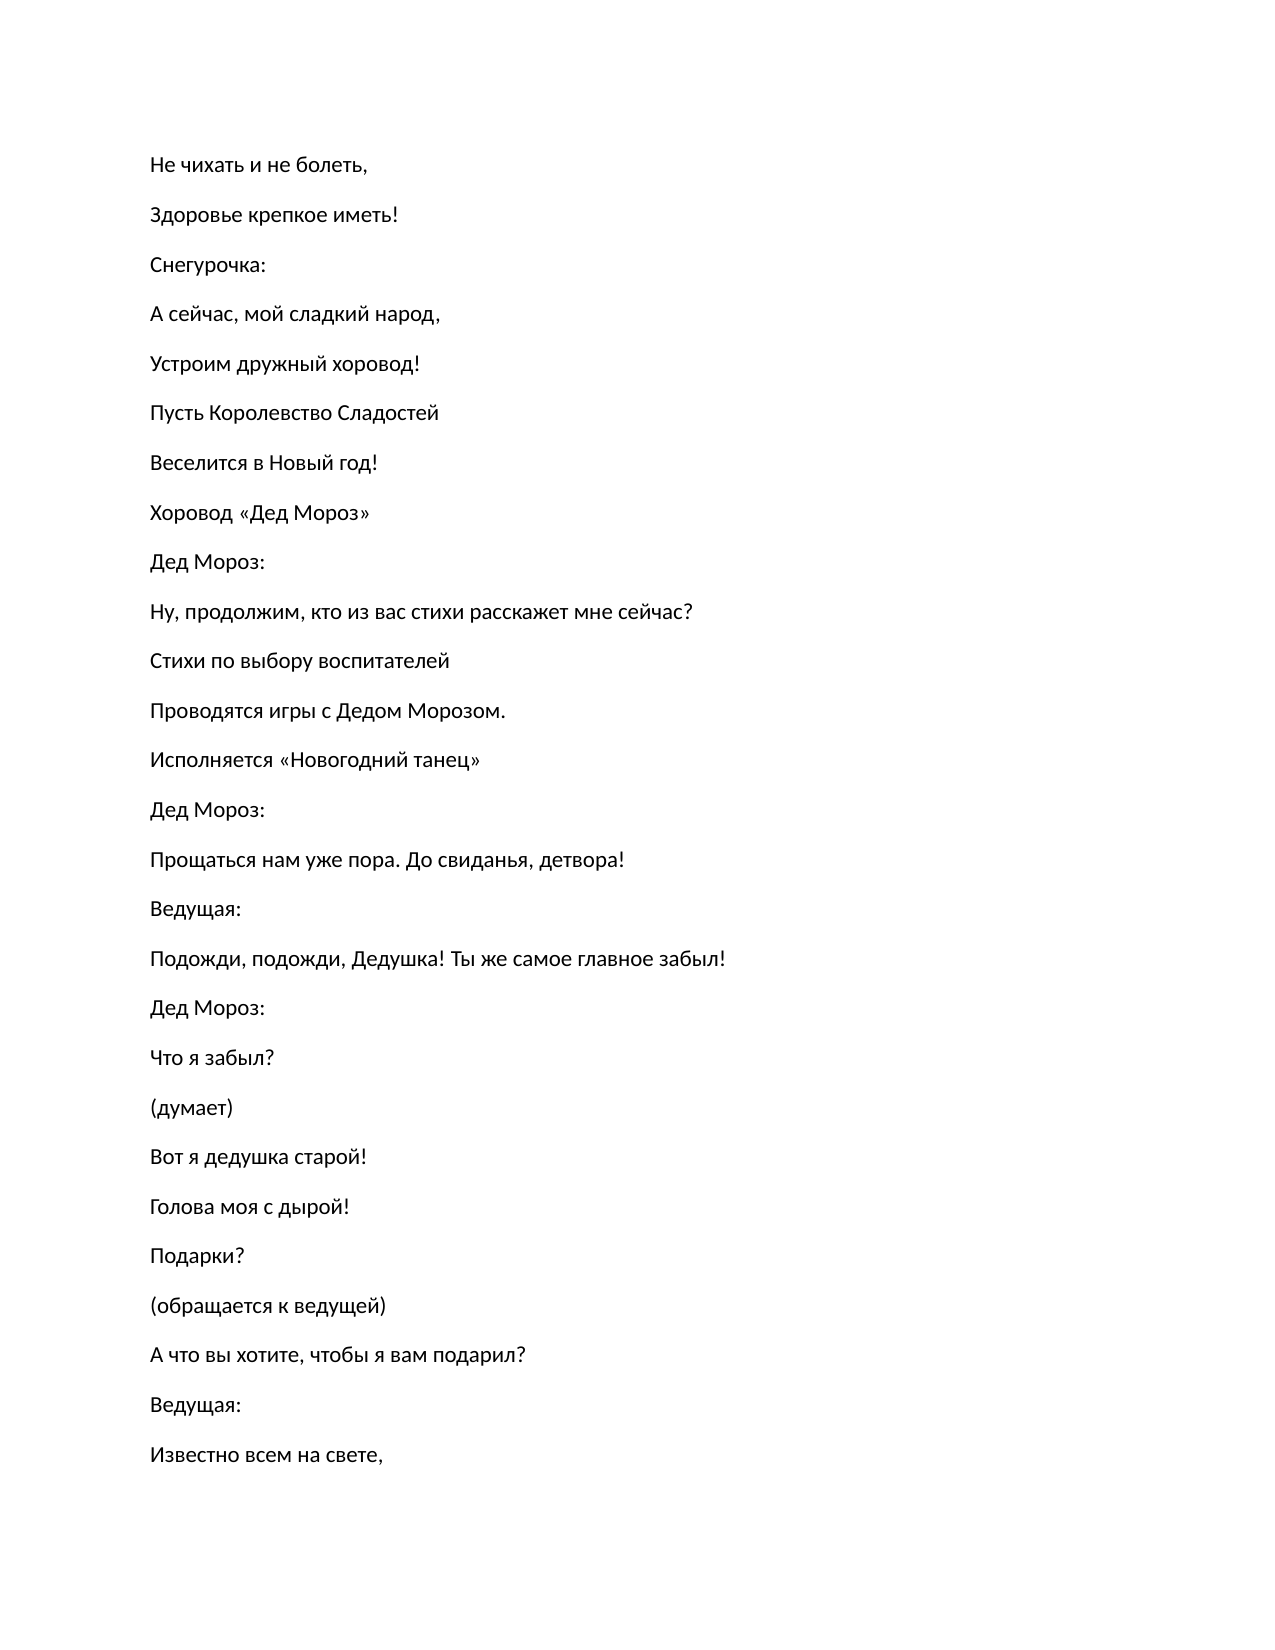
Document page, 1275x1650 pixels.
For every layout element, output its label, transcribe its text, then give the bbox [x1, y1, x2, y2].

text Не чихать и не болеть, [150, 150, 1125, 179]
text Дед Мороз: [150, 993, 1125, 1022]
text Снегурочка: [150, 249, 1125, 278]
text А сейчас, мой сладкий народ, [150, 299, 1125, 327]
text Подарки? [150, 1241, 1125, 1269]
text Ведущая: [150, 1389, 1125, 1418]
text Известно всем на свете, [150, 1439, 1125, 1468]
text Стихи по выбору воспитателей [150, 646, 1125, 674]
text Проводятся игры с Дедом Морозом. [150, 695, 1125, 724]
text Голова моя с дырой! [150, 1191, 1125, 1220]
text Хоровод «Дед Мороз» [150, 497, 1125, 526]
text Исполняется «Новогодний танец» [150, 745, 1125, 774]
text Здоровье крепкое иметь! [150, 199, 1125, 228]
text Ну, продолжим, кто из вас стихи расскажет мне сейчас? [150, 596, 1125, 625]
text Устроим дружный хоровод! [150, 348, 1125, 377]
text Пусть Королевство Сладостей [150, 398, 1125, 427]
text (обращается к ведущей) [150, 1290, 1125, 1319]
text Прощаться нам уже пора. До свиданья, детвора! [150, 844, 1125, 873]
text (думает) [150, 1092, 1125, 1121]
text Ведущая: [150, 894, 1125, 922]
text Дед Мороз: [150, 794, 1125, 823]
text Что я забыл? [150, 1042, 1125, 1071]
text Вот я дедушка старой! [150, 1142, 1125, 1170]
text Дед Мороз: [150, 547, 1125, 575]
text Подожди, подожди, Дедушка! Ты же самое главное забыл! [150, 943, 1125, 972]
text Веселится в Новый год! [150, 447, 1125, 476]
text А что вы хотите, чтобы я вам подарил? [150, 1340, 1125, 1369]
